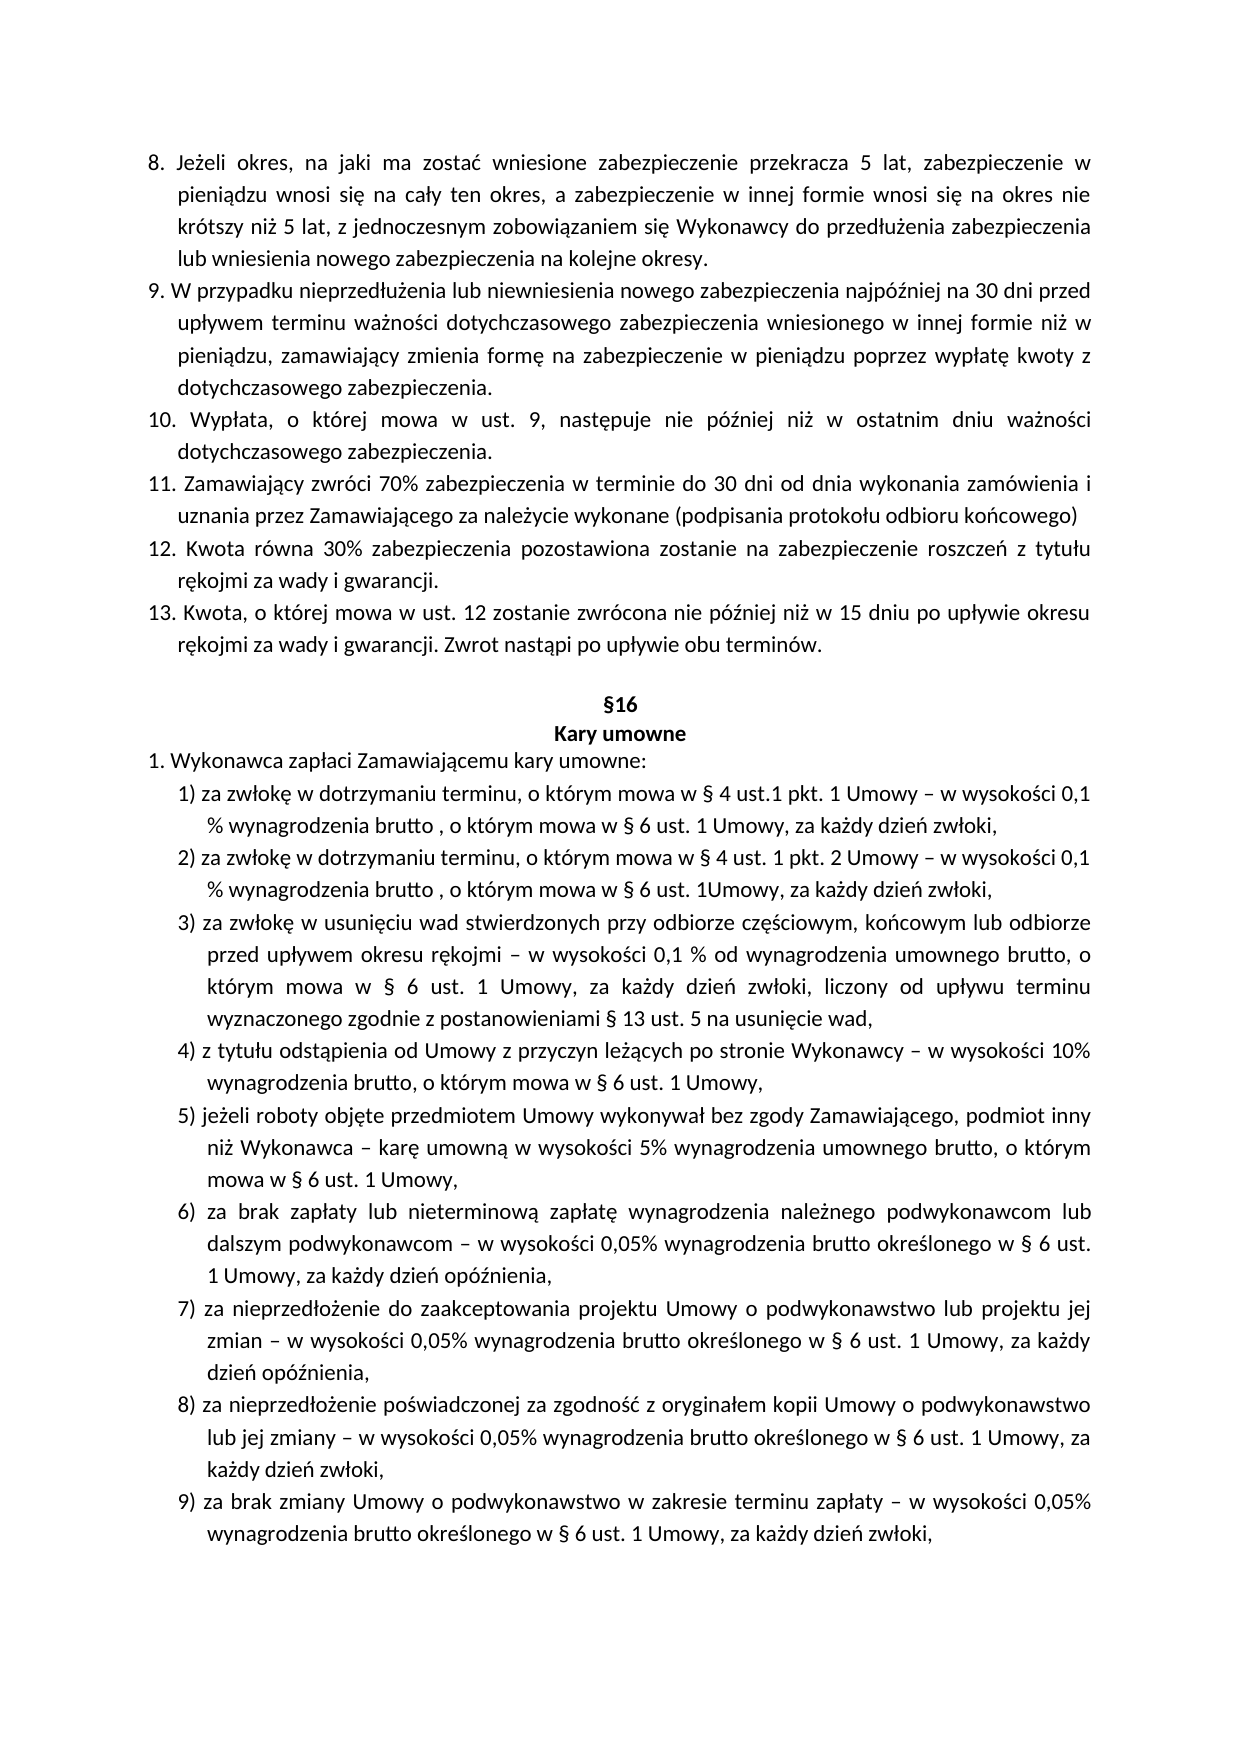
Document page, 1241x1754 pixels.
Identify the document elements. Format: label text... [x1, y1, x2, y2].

text 9. W przypadku nieprzedłużenia lub niewniesienia nowego zabezpieczenia najpóźniej na 30 dni przed upływem terminu ważności dotychczasowego zabezpieczenia wniesionego w innej formie niż w pieniądzu, zamawiający zmienia formę na zabezpieczenie w pieniądzu poprzez wypłatę kwoty z dotychczasowego zabezpieczenia. [148, 276, 1093, 401]
text 13. Kwota, o której mowa w ust. 12 zostanie zwrócona nie później niż w 15 dniu po upływie okresu rękojmi za wady i gwarancji. Zwrot nastąpi po upływie obu terminów. [148, 598, 1093, 658]
text 11. Zamawiający zwróci 70% zabezpieczenia w terminie do 30 dni od dnia wykonania zamówienia i uznania przez Zamawiającego za należycie wykonane (podpisania protokołu odbioru końcowego) [148, 469, 1093, 530]
text 6) za brak zapłaty lub nieterminową zapłatę wynagrodzenia należnego podwykonawcom lub dalszym podwykonawcom – w wysokości 0,05% wynagrodzenia brutto określonego w § 6 ust. 1 Umowy, za każdy dzień opóźnienia, [177, 1197, 1093, 1290]
text 9) za brak zmiany Umowy o podwykonawstwo w zakresie terminu zapłaty – w wysokości 0,05% wynagrodzenia brutto określonego w § 6 ust. 1 Umowy, za każdy dzień zwłoki, [177, 1487, 1093, 1547]
text 2) za zwłokę w dotrzymaniu terminu, o którym mowa w § 4 ust. 1 pkt. 2 Umowy – w wysokości 0,1 % wynagrodzenia brutto , o którym mowa w § 6 ust. 1Umowy, za każdy dzień zwłoki, [177, 843, 1093, 903]
text 1. Wykonawca zapłaci Zamawiającemu kary umowne: [148, 747, 1093, 775]
text 8) za nieprzedłożenie poświadczonej za zgodność z oryginałem kopii Umowy o podwykonawstwo lub jej zmiany – w wysokości 0,05% wynagrodzenia brutto określonego w § 6 ust. 1 Umowy, za każdy dzień zwłoki, [177, 1390, 1093, 1483]
text §16 [148, 691, 1093, 719]
text 8. Jeżeli okres, na jaki ma zostać wniesione zabezpieczenie przekracza 5 lat, zabezpieczenie w pieniądzu wnosi się na cały ten okres, a zabezpieczenie w innej formie wnosi się na okres nie krótszy niż 5 lat, z jednoczesnym zobowiązaniem się Wykonawcy do przedłużenia zabezpieczenia lub wniesienia nowego zabezpieczenia na kolejne okresy. [148, 148, 1093, 272]
text 4) z tytułu odstąpienia od Umowy z przyczyn leżących po stronie Wykonawcy – w wysokości 10% wynagrodzenia brutto, o którym mowa w § 6 ust. 1 Umowy, [177, 1036, 1093, 1097]
text 12. Kwota równa 30% zabezpieczenia pozostawiona zostanie na zabezpieczenie roszczeń z tytułu rękojmi za wady i gwarancji. [148, 534, 1093, 594]
text 3) za zwłokę w usunięciu wad stwierdzonych przy odbiorze częściowym, końcowym lub odbiorze przed upływem okresu rękojmi – w wysokości 0,1 % od wynagrodzenia umownego brutto, o którym mowa w § 6 ust. 1 Umowy, za każdy dzień zwłoki, liczony od upływu terminu wyznaczonego zgodnie z postanowieniami § 13 ust. 5 na usunięcie wad, [177, 908, 1093, 1032]
text Kary umowne [148, 719, 1093, 747]
text 7) za nieprzedłożenie do zaakceptowania projektu Umowy o podwykonawstwo lub projektu jej zmian – w wysokości 0,05% wynagrodzenia brutto określonego w § 6 ust. 1 Umowy, za każdy dzień opóźnienia, [177, 1294, 1093, 1386]
text 5) jeżeli roboty objęte przedmiotem Umowy wykonywał bez zgody Zamawiającego, podmiot inny niż Wykonawca – karę umowną w wysokości 5% wynagrodzenia umownego brutto, o którym mowa w § 6 ust. 1 Umowy, [177, 1101, 1093, 1193]
text 10. Wypłata, o której mowa w ust. 9, następuje nie później niż w ostatnim dniu ważności dotychczasowego zabezpieczenia. [148, 405, 1093, 465]
text 1) za zwłokę w dotrzymaniu terminu, o którym mowa w § 4 ust.1 pkt. 1 Umowy – w wysokości 0,1 % wynagrodzenia brutto , o którym mowa w § 6 ust. 1 Umowy, za każdy dzień zwłoki, [177, 779, 1093, 839]
